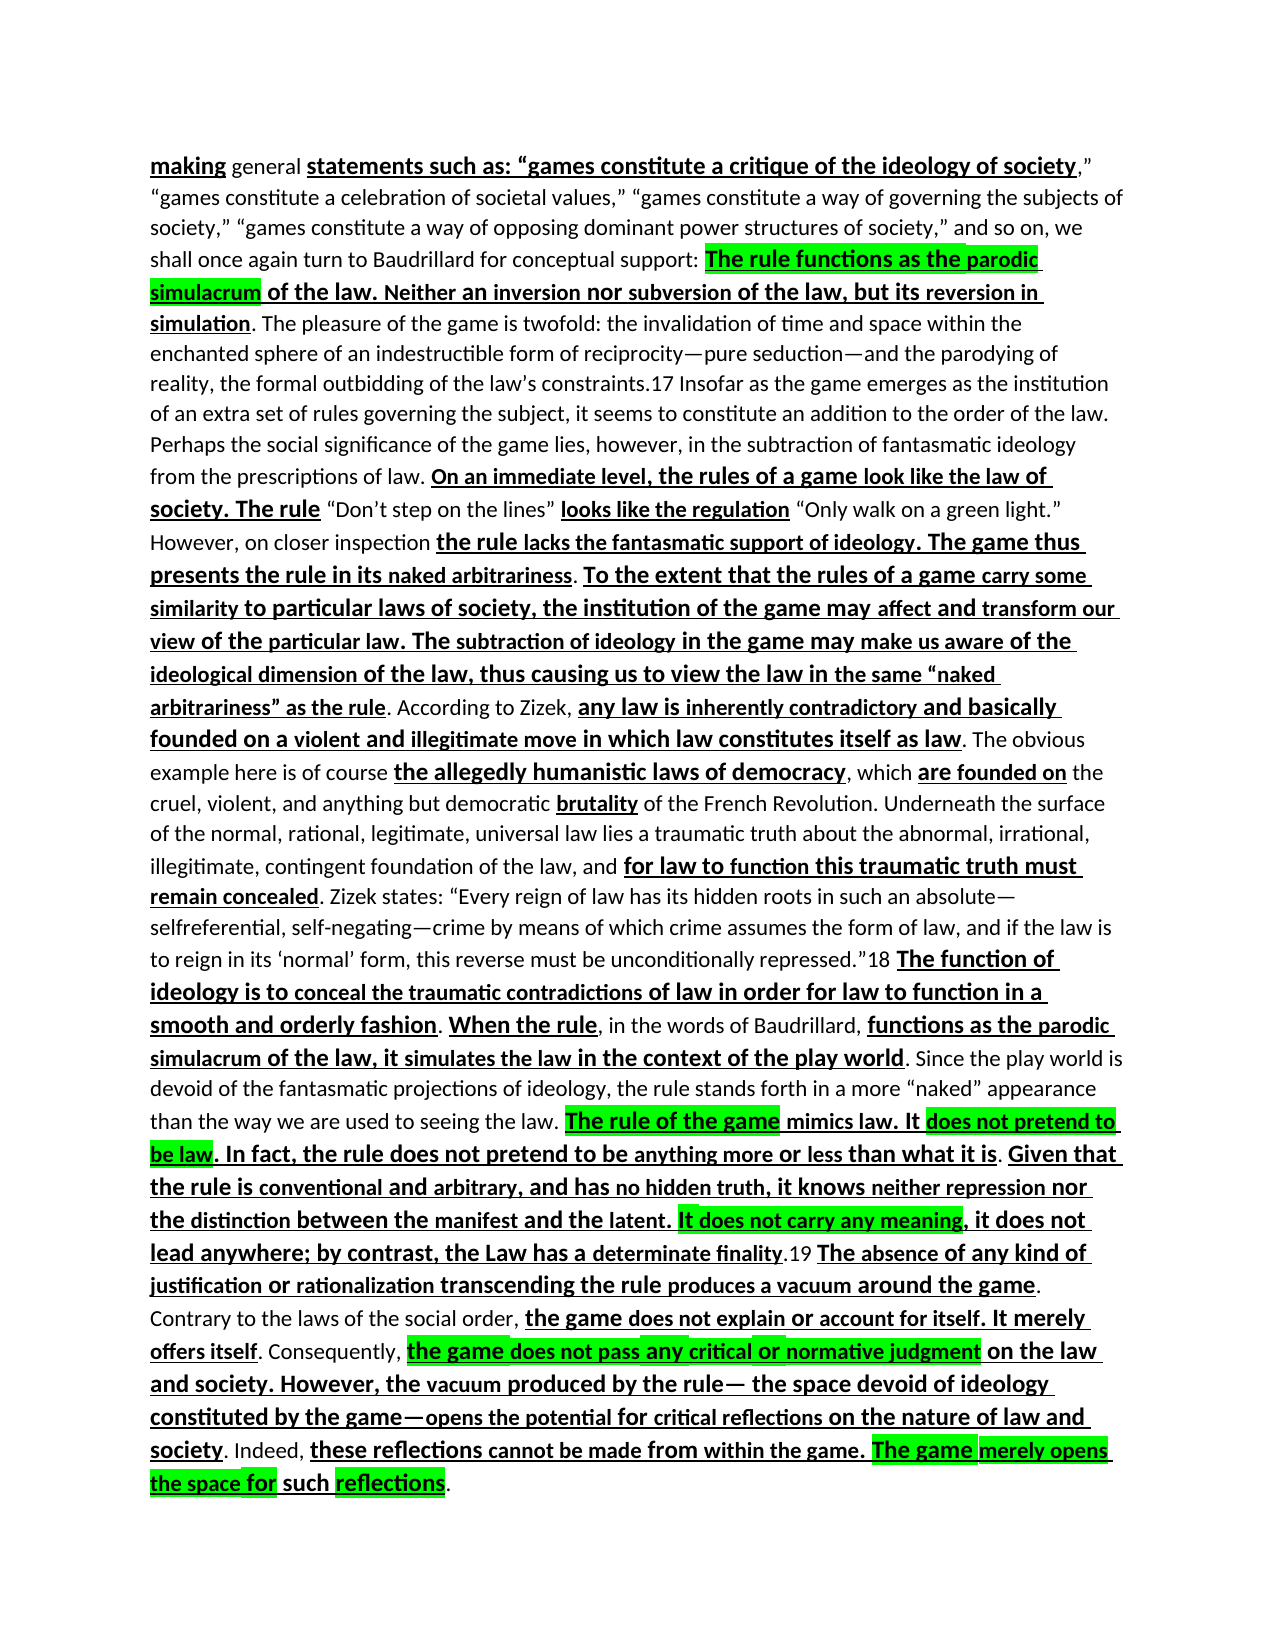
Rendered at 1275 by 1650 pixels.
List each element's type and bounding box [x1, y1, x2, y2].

text [150, 150, 1125, 1498]
